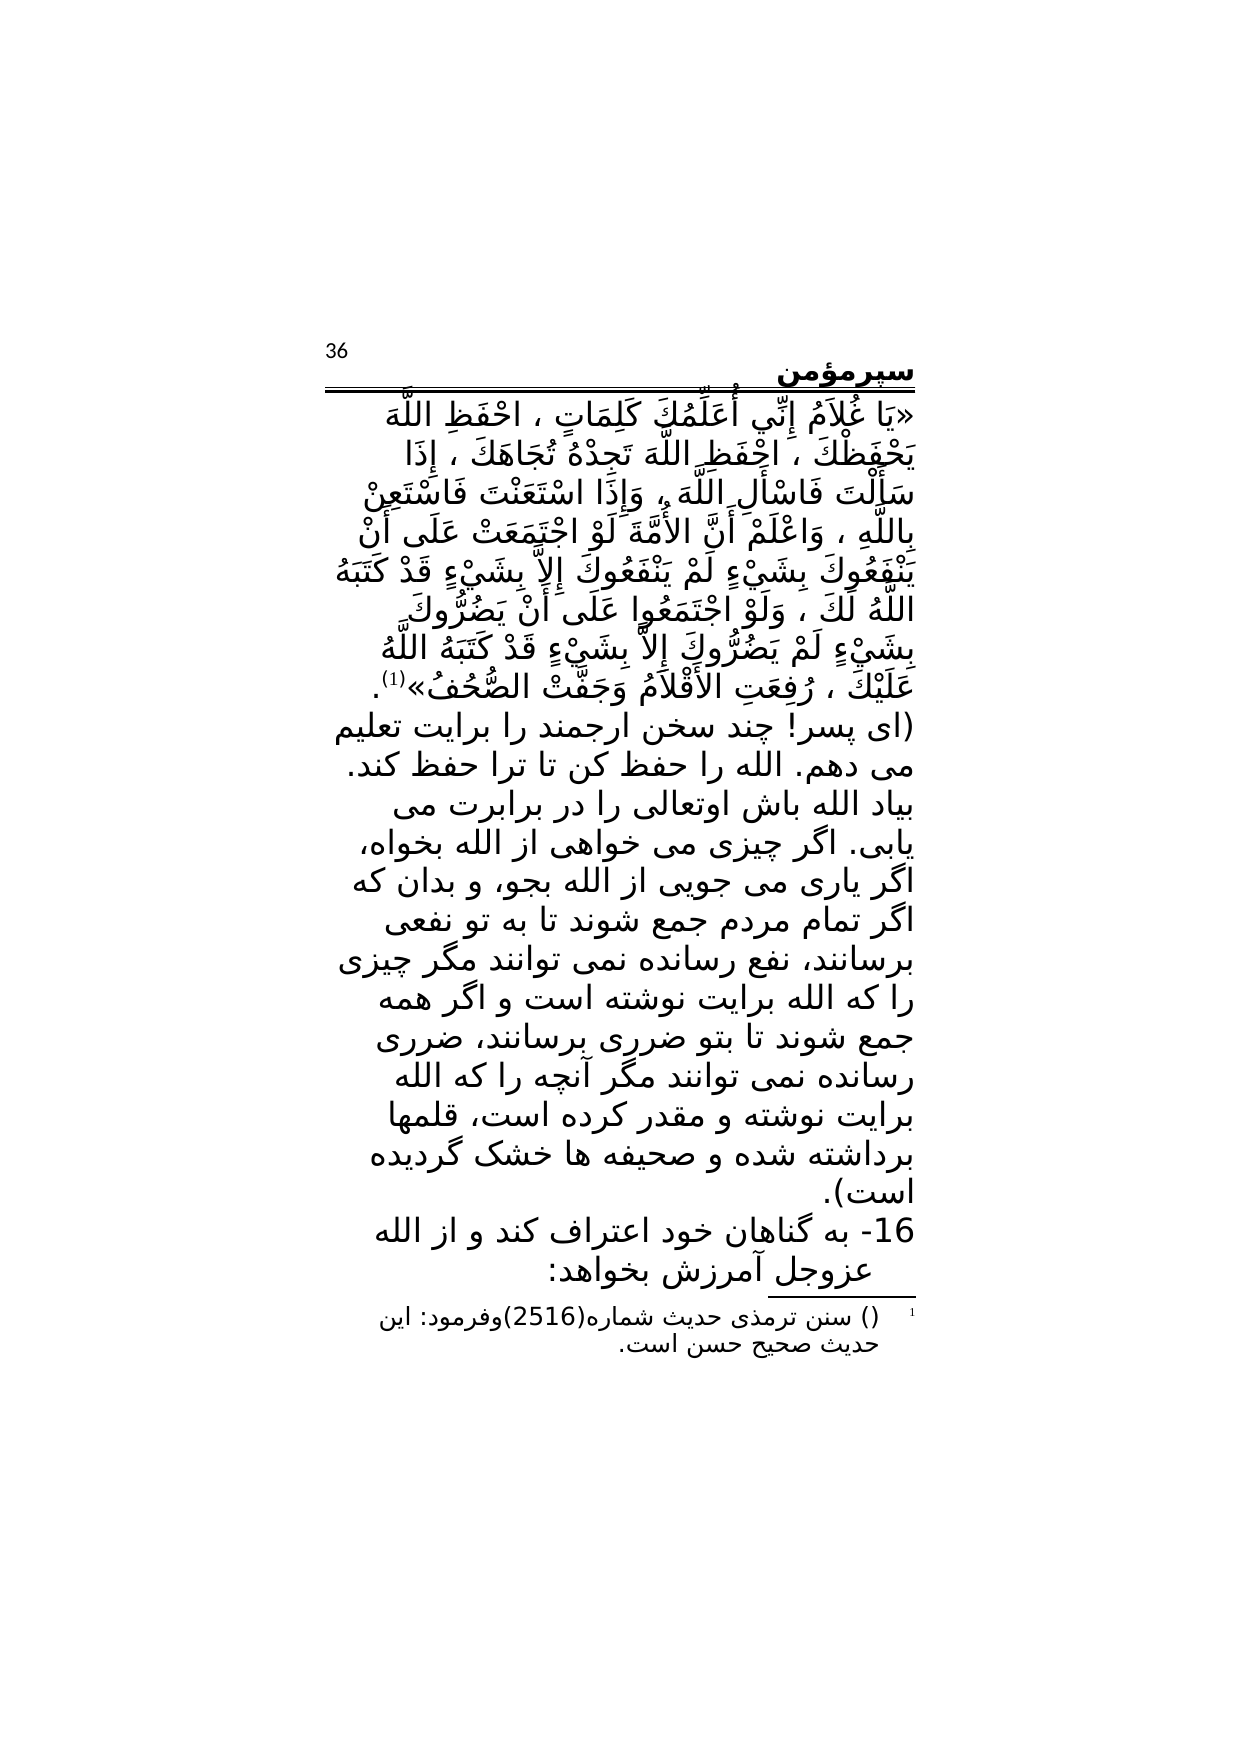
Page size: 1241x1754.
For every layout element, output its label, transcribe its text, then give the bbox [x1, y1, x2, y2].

text پیامبر اکرم صلی الله علیه وسلم به ابن عباس رضی الله عنهما چنین توصیه نمودند: «يَا غُلاَمُ إِنِّي أُعَلِّمُكَ كَلِمَاتٍ ، احْفَظِ اللَّهَ يَحْفَظْكَ ، احْفَظِ اللَّهَ تَجِدْهُ تُجَاهَكَ ، إِذَا سَأَلْتَ فَاسْأَلِ اللَّهَ ، وَإِذَا اسْتَعَنْتَ فَاسْتَعِنْ بِاللَّهِ ، وَاعْلَمْ أَنَّ الأُمَّةَ لَوْ اجْتَمَعَتْ عَلَى أَنْ يَنْفَعُوكَ بِشَيْءٍ لَمْ يَنْفَعُوكَ إِلاَّ بِشَيْءٍ قَدْ كَتَبَهُ اللَّهُ لَكَ ، وَلَوْ اجْتَمَعُوا عَلَى أَنْ يَضُرُّوكَ بِشَيْءٍ لَمْ يَضُرُّوكَ إِلاَّ بِشَيْءٍ قَدْ كَتَبَهُ اللَّهُ عَلَيْكَ ، رُفِعَتِ الأَقْلاَمُ وَجَفَّتْ الصُّحُفُ»(). (ای پسر! چند سخن ارجمند را برایت تعلیم می دهم. الله را حفظ کن تا ترا حفظ کند. بیاد الله باش اوتعالی را در برابرت می یابی. اگر چیزی می خواهی از الله بخواه، اگر یاری می جویی از الله بجو، و بدان که اگر تمام مردم جمع شوند تا به تو نفعی برسانند، نفع رسانده نمی توانند مگر چیزی را که الله برایت نوشته است و اگر همه جمع شوند تا بتو ضرری برسانند، ضرری رسانده نمی توانند مگر آنچه را که الله برایت نوشته و مقدر کرده است، قلمها برداشته شده و صحیفه ها خشک گردیده است). [325, 396, 915, 1212]
text 16- به گناهان خود اعتراف کند و از الله عزوجل آمرزش بخواهد: [325, 1212, 915, 1289]
